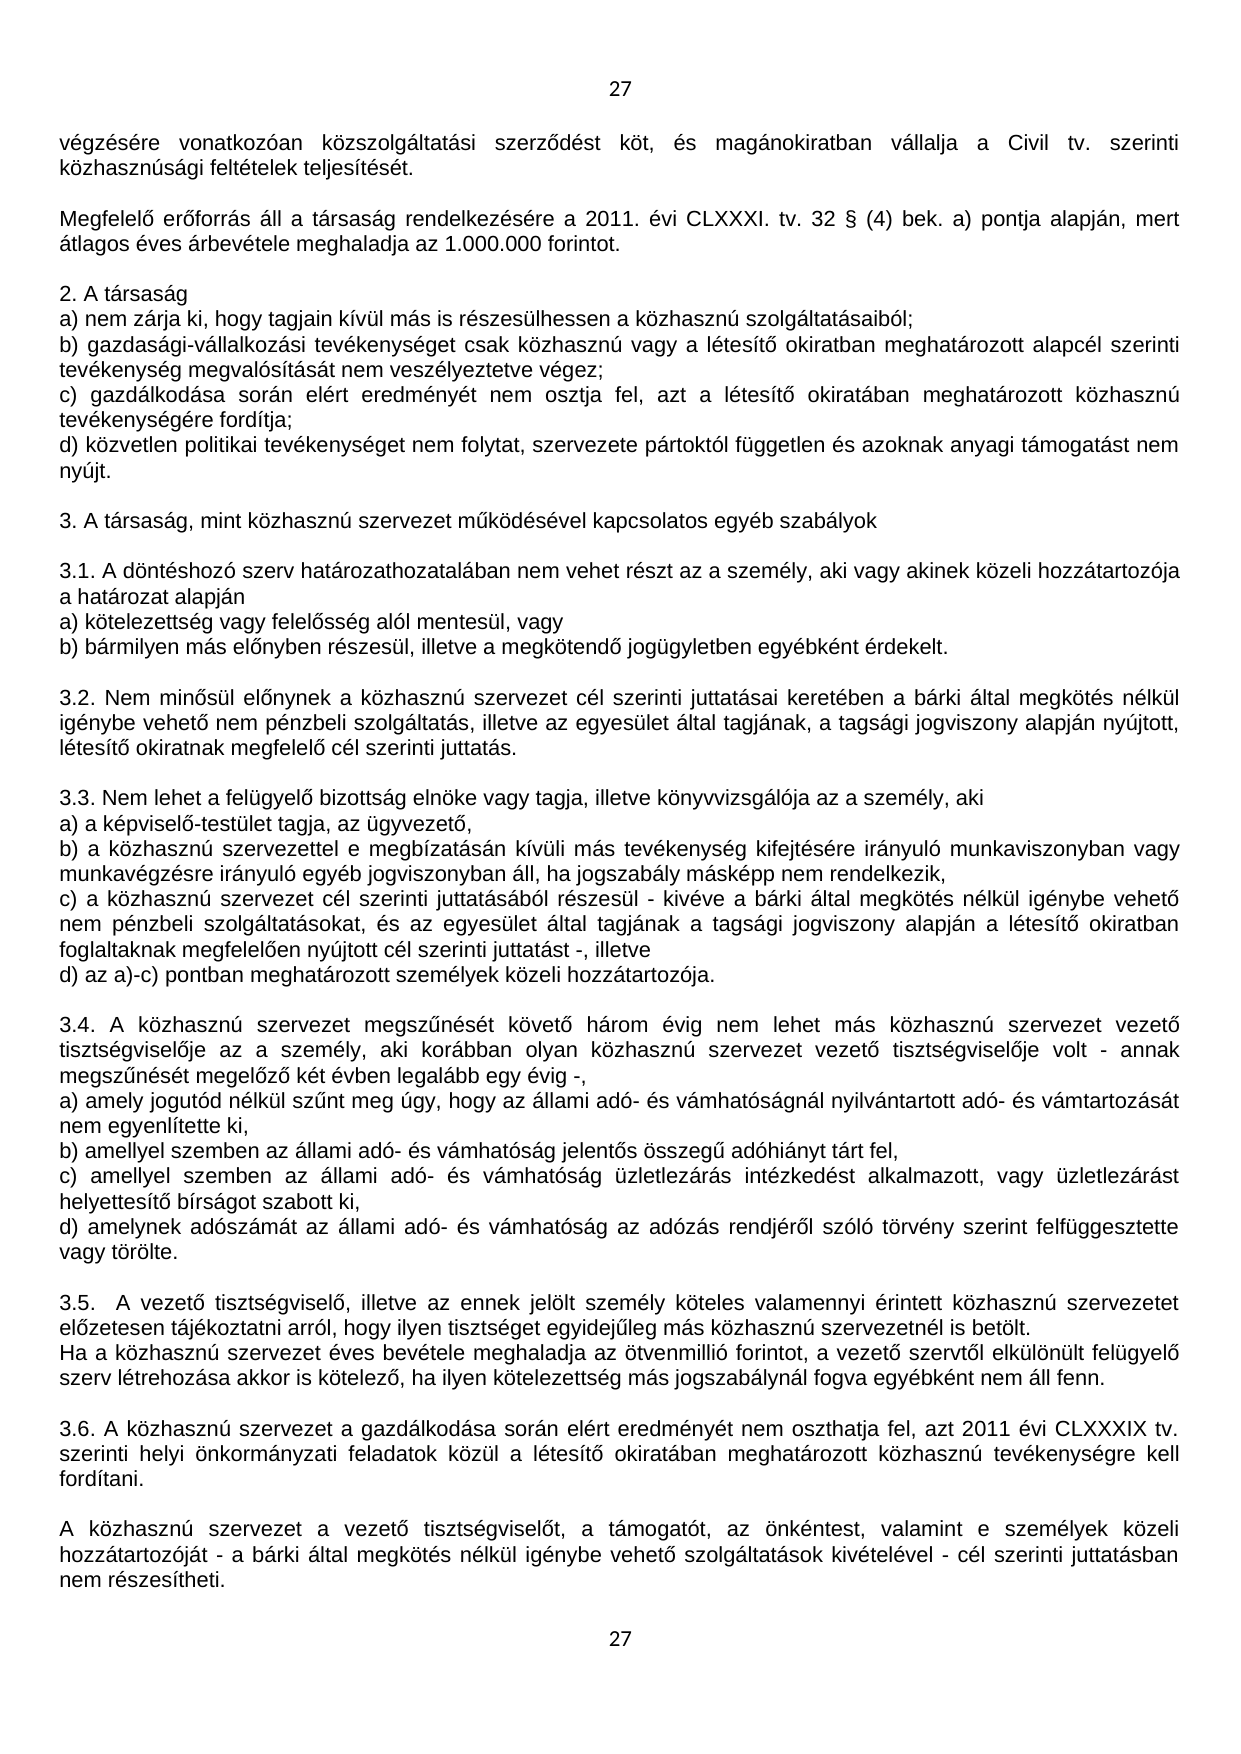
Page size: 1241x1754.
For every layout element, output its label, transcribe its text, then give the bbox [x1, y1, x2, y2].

text A közhasznú szervezet a vezető tisztségviselőt, a támogatót, az önkéntest, valamint e személyek közeli hozzátartozóját - a bárki által megkötés nélkül igénybe vehető szolgáltatások kivételével - cél szerinti juttatásban nem részesítheti. [59, 1516, 1181, 1592]
text Ha a közhasznú szervezet éves bevétele meghaladja az ötvenmillió forintot, a vezető szervtől elkülönült felügyelő szerv létrehozása akkor is kötelező, ha ilyen kötelezettség más jogszabálynál fogva egyébként nem áll fenn. [59, 1340, 1181, 1390]
text 3.5. A vezető tisztségviselő, illetve az ennek jelölt személy köteles valamennyi érintett közhasznú szervezetet előzetesen tájékoztatni arról, hogy ilyen tisztséget egyidejűleg más közhasznú szervezetnél is betölt. [59, 1289, 1181, 1340]
text 3.4. A közhasznú szervezet megszűnését követő három évig nem lehet más közhasznú szervezet vezető tisztségviselője az a személy, aki korábban olyan közhasznú szervezet vezető tisztségviselője volt - annak megszűnését megelőző két évben legalább egy évig -, [59, 1012, 1181, 1088]
text b) gazdasági-vállalkozási tevékenységet csak közhasznú vagy a létesítő okiratban meghatározott alapcél szerinti tevékenység megvalósítását nem veszélyeztetve végez; [59, 332, 1181, 382]
text a) nem zárja ki, hogy tagjain kívül más is részesülhessen a közhasznú szolgáltatásaiból; [59, 306, 1181, 332]
text a) amely jogutód nélkül szűnt meg úgy, hogy az állami adó- és vámhatóságnál nyilvántartott adó- és vámtartozását nem egyenlítette ki, [59, 1088, 1181, 1138]
text d) közvetlen politikai tevékenységet nem folytat, szervezete pártoktól független és azoknak anyagi támogatást nem nyújt. [59, 432, 1181, 483]
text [59, 130, 1181, 180]
text c) amellyel szemben az állami adó- és vámhatóság üzletlezárás intézkedést alkalmazott, vagy üzletlezárást helyettesítő bírságot szabott ki, [59, 1163, 1181, 1214]
text a) kötelezettség vagy felelősség alól mentesül, vagy [59, 609, 1181, 634]
text d) amelynek adószámát az állami adó- és vámhatóság az adózás rendjéről szóló törvény szerint felfüggesztette vagy törölte. [59, 1214, 1181, 1264]
text b) a közhasznú szervezettel e megbízatásán kívüli más tevékenység kifejtésére irányuló munkaviszonyban vagy munkavégzésre irányuló egyéb jogviszonyban áll, ha jogszabály másképp nem rendelkezik, [59, 836, 1181, 886]
text 3. A társaság, mint közhasznú szervezet működésével kapcsolatos egyéb szabályok [59, 508, 1181, 533]
text 3.2. Nem minősül előnynek a közhasznú szervezet cél szerinti juttatásai keretében a bárki által megkötés nélkül igénybe vehető nem pénzbeli szolgáltatás, illetve az egyesület által tagjának, a tagsági jogviszony alapján nyújtott, létesítő okiratnak megfelelő cél szerinti juttatás. [59, 684, 1181, 760]
text a) a képviselő-testület tagja, az ügyvezető, [59, 811, 1181, 836]
text c) a közhasznú szervezet cél szerinti juttatásából részesül - kivéve a bárki által megkötés nélkül igénybe vehető nem pénzbeli szolgáltatásokat, és az egyesület által tagjának a tagsági jogviszony alapján a létesítő okiratban foglaltaknak megfelelően nyújtott cél szerinti juttatást -, illetve [59, 886, 1181, 962]
text b) amellyel szemben az állami adó- és vámhatóság jelentős összegű adóhiányt tárt fel, [59, 1138, 1181, 1163]
text d) az a)-c) pontban meghatározott személyek közeli hozzátartozója. [59, 962, 1181, 987]
text 3.1. A döntéshozó szerv határozathozatalában nem vehet részt az a személy, aki vagy akinek közeli hozzátartozója a határozat alapján [59, 558, 1181, 609]
text Megfelelő erőforrás áll a társaság rendelkezésére a 2011. évi CLXXXI. tv. 32 § (4) bek. a) pontja alapján, mert átlagos éves árbevétele meghaladja az 1.000.000 forintot. [59, 206, 1181, 256]
text 3.6. A közhasznú szervezet a gazdálkodása során elért eredményét nem oszthatja fel, azt 2011 évi CLXXXIX tv. szerinti helyi önkormányzati feladatok közül a létesítő okiratában meghatározott közhasznú tevékenységre kell fordítani. [59, 1416, 1181, 1491]
text c) gazdálkodása során elért eredményét nem osztja fel, azt a létesítő okiratában meghatározott közhasznú tevékenységére fordítja; [59, 382, 1181, 432]
text 2. A társaság [59, 281, 1181, 306]
text b) bármilyen más előnyben részesül, illetve a megkötendő jogügyletben egyébként érdekelt. [59, 634, 1181, 659]
text 3.3. Nem lehet a felügyelő bizottság elnöke vagy tagja, illetve könyvvizsgálója az a személy, aki [59, 785, 1181, 811]
